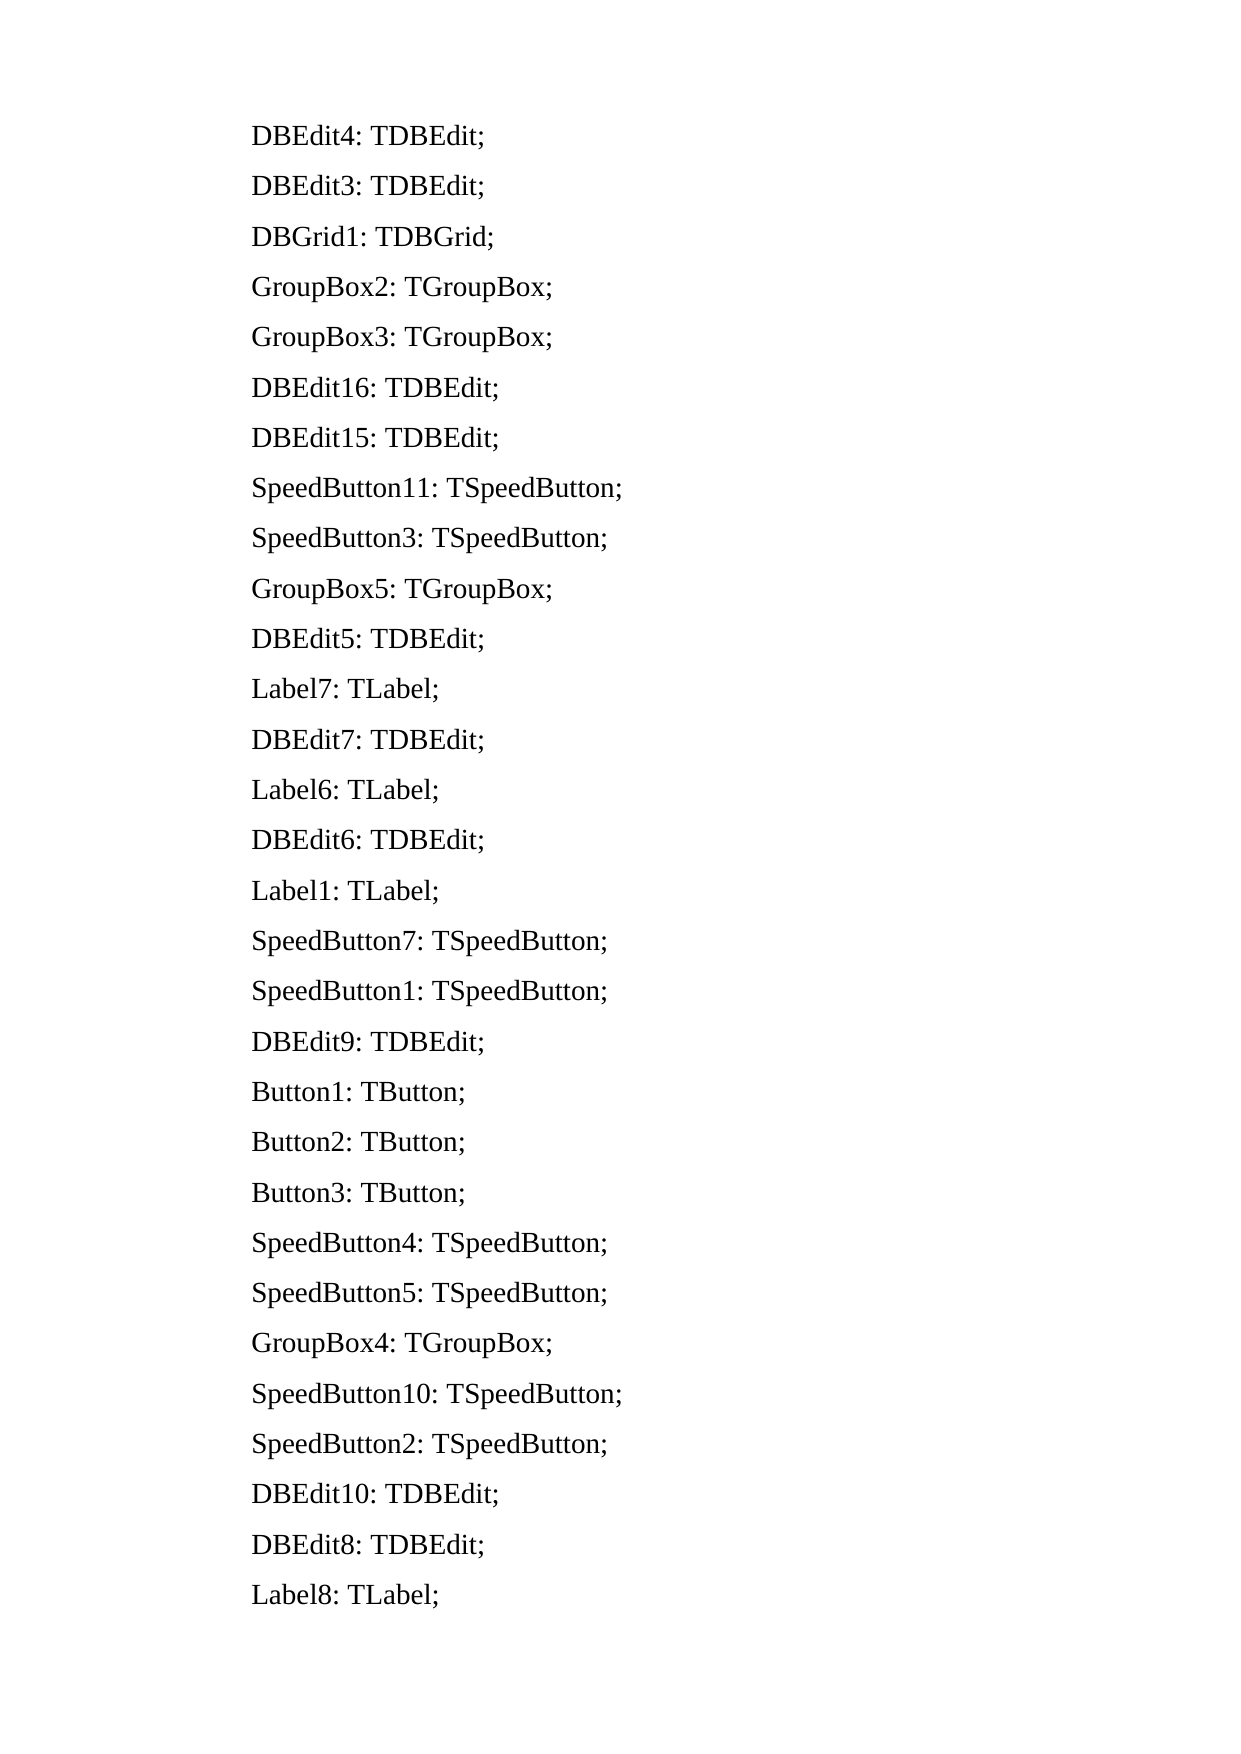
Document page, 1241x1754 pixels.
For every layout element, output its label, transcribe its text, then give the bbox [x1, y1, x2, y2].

text DBEdit3: TDBEdit; [177, 168, 1152, 202]
text SpeedButton4: TSpeedButton; [177, 1225, 1152, 1258]
text DBEdit5: TDBEdit; [177, 621, 1152, 655]
text GroupBox3: TGroupBox; [177, 319, 1152, 353]
text DBEdit16: TDBEdit; [177, 370, 1152, 403]
text GroupBox4: TGroupBox; [177, 1326, 1152, 1359]
text Button2: TButton; [177, 1124, 1152, 1158]
text SpeedButton1: TSpeedButton; [177, 973, 1152, 1007]
text Label6: TLabel; [177, 772, 1152, 806]
text DBGrid1: TDBGrid; [177, 219, 1152, 252]
text DBEdit9: TDBEdit; [177, 1024, 1152, 1057]
text DBEdit7: TDBEdit; [177, 722, 1152, 755]
text SpeedButton11: TSpeedButton; [177, 470, 1152, 504]
text Label8: TLabel; [177, 1577, 1152, 1611]
text DBEdit15: TDBEdit; [177, 420, 1152, 453]
text DBEdit10: TDBEdit; [177, 1477, 1152, 1510]
text DBEdit4: TDBEdit; [177, 118, 1152, 152]
text Label1: TLabel; [177, 873, 1152, 906]
text SpeedButton5: TSpeedButton; [177, 1275, 1152, 1309]
text DBEdit6: TDBEdit; [177, 822, 1152, 856]
text DBEdit8: TDBEdit; [177, 1527, 1152, 1560]
text SpeedButton10: TSpeedButton; [177, 1376, 1152, 1409]
text Button1: TButton; [177, 1074, 1152, 1108]
text GroupBox2: TGroupBox; [177, 269, 1152, 303]
text Button3: TButton; [177, 1175, 1152, 1208]
text SpeedButton3: TSpeedButton; [177, 521, 1152, 554]
text GroupBox5: TGroupBox; [177, 571, 1152, 604]
text Label7: TLabel; [177, 672, 1152, 705]
text SpeedButton2: TSpeedButton; [177, 1426, 1152, 1460]
text SpeedButton7: TSpeedButton; [177, 923, 1152, 957]
